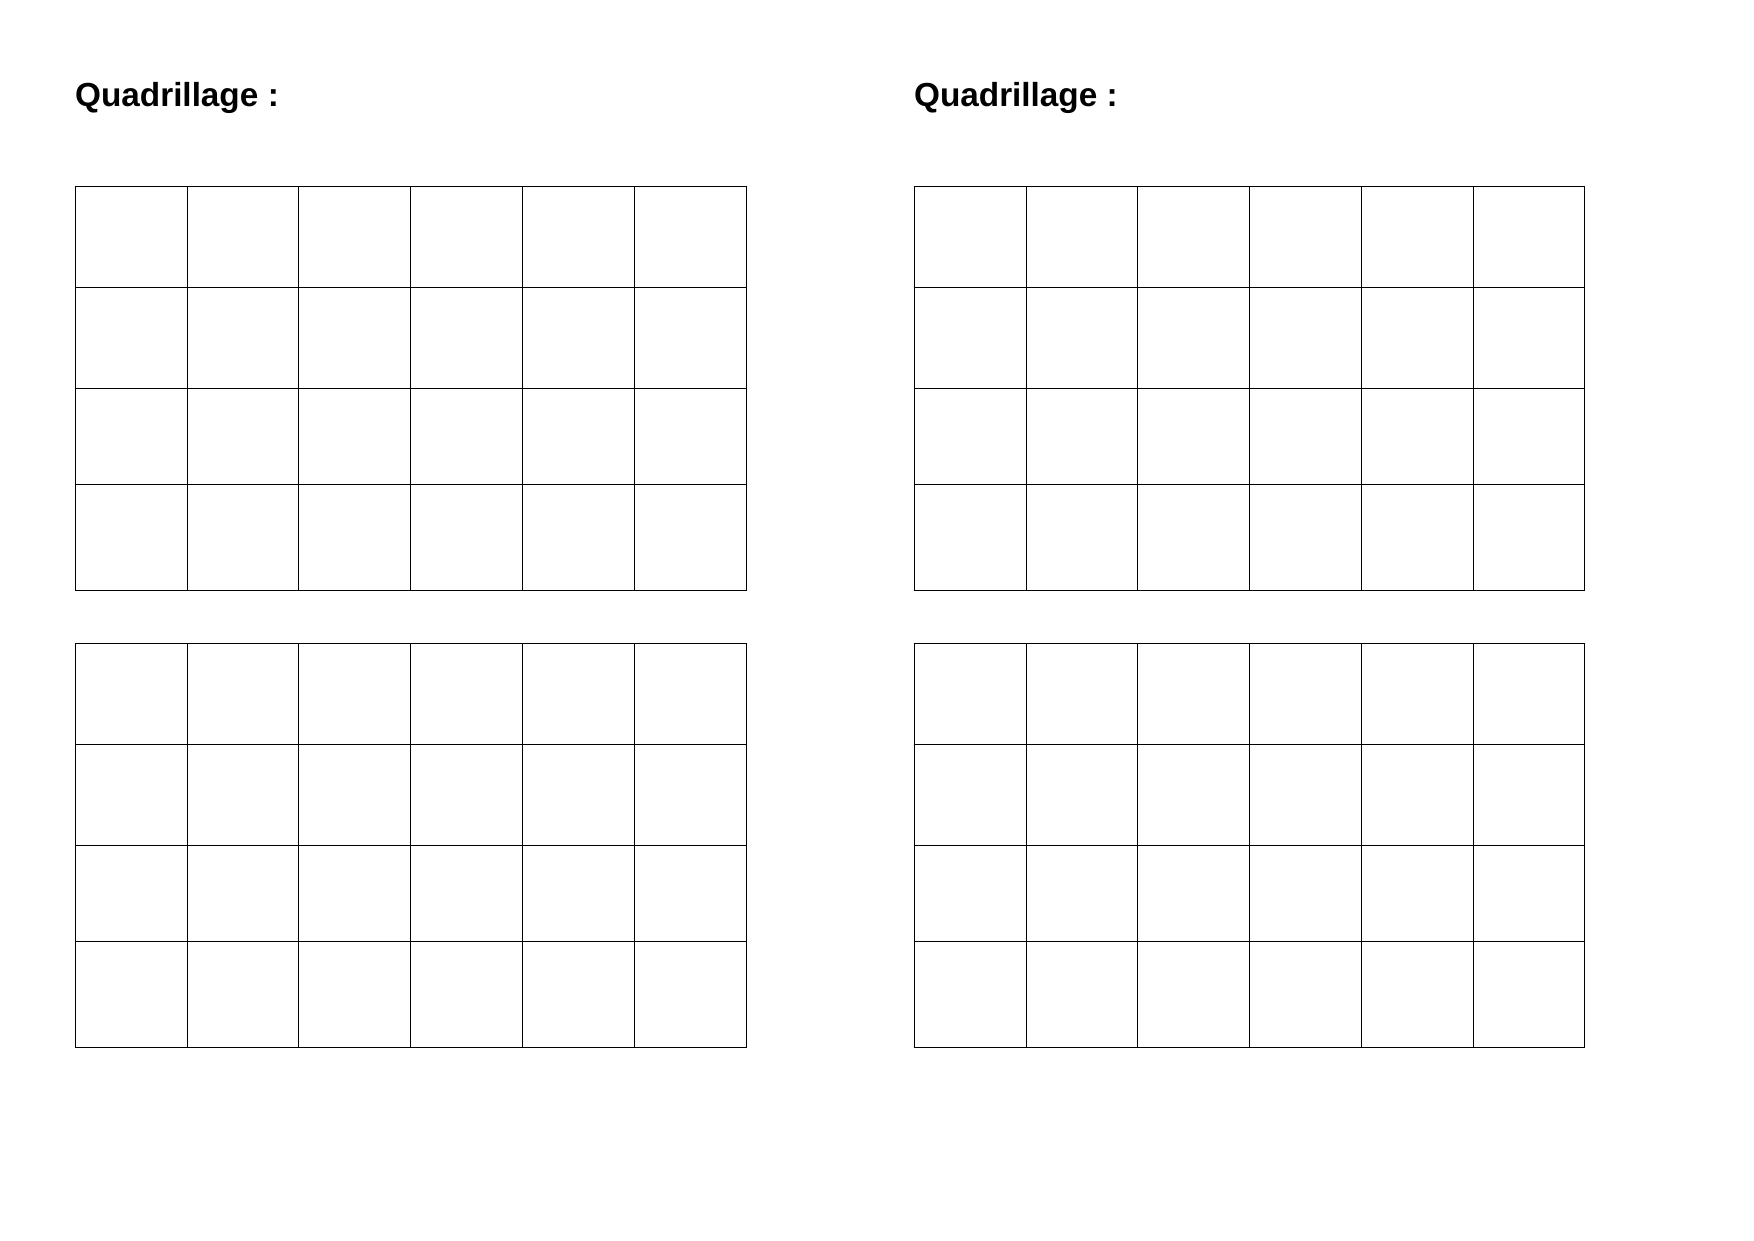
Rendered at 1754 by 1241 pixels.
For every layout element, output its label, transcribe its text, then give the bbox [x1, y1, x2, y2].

table_cell [299, 389, 410, 484]
table_cell [523, 288, 634, 388]
table_header [188, 187, 298, 287]
table_cell [188, 389, 298, 484]
table_cell [411, 745, 522, 845]
table_header [523, 187, 634, 287]
table_header [1250, 644, 1361, 744]
table_cell [1362, 389, 1473, 484]
table_cell [1362, 942, 1473, 1047]
table_header [1250, 187, 1361, 287]
table_cell [1138, 389, 1249, 484]
table_cell [915, 846, 1026, 941]
table_header [635, 644, 746, 744]
table_cell [1138, 846, 1249, 941]
table_cell [76, 485, 187, 589]
table_cell [1474, 745, 1584, 845]
table_cell [188, 485, 298, 589]
table_cell [635, 288, 746, 388]
table_cell [76, 942, 187, 1047]
table_header [1474, 187, 1584, 287]
table_cell [1250, 389, 1361, 484]
table_header [1027, 644, 1137, 744]
table_cell [76, 846, 187, 941]
table_header [76, 187, 187, 287]
table_cell [1362, 288, 1473, 388]
table_cell [1250, 288, 1361, 388]
table_cell [299, 942, 410, 1047]
table_header [1474, 644, 1584, 744]
table_cell [915, 745, 1026, 845]
table_cell [1138, 485, 1249, 589]
table_cell [76, 288, 187, 388]
table_cell [523, 846, 634, 941]
table_header [915, 644, 1026, 744]
table_cell [1250, 846, 1361, 941]
table_header [1362, 187, 1473, 287]
table_cell [411, 288, 522, 388]
table_cell [76, 389, 187, 484]
table_cell [188, 846, 298, 941]
table_cell [411, 485, 522, 589]
table_cell [523, 745, 634, 845]
table_cell [411, 389, 522, 484]
table_cell [1362, 846, 1473, 941]
table_cell [1027, 485, 1137, 589]
table_cell [635, 485, 746, 589]
table_cell [915, 485, 1026, 589]
table_header [1362, 644, 1473, 744]
table_header [76, 644, 187, 744]
table_cell [915, 288, 1026, 388]
table_header [188, 644, 298, 744]
table_cell [523, 485, 634, 589]
table_cell [188, 288, 298, 388]
table_header [299, 644, 410, 744]
table_cell [1027, 942, 1137, 1047]
table_cell [1027, 846, 1137, 941]
table_cell [1474, 485, 1584, 589]
table_cell [915, 942, 1026, 1047]
table_cell [1250, 745, 1361, 845]
table_cell [635, 389, 746, 484]
table_cell [635, 942, 746, 1047]
table_header [635, 187, 746, 287]
table_cell [411, 942, 522, 1047]
table_cell [1250, 485, 1361, 589]
table_cell [1474, 846, 1584, 941]
table_cell [1362, 485, 1473, 589]
table_cell [1027, 288, 1137, 388]
table_cell [1138, 288, 1249, 388]
text Quadrillage : [75, 75, 840, 113]
table_cell [1474, 288, 1584, 388]
table_cell [635, 846, 746, 941]
table_cell [635, 745, 746, 845]
table_header [1138, 187, 1249, 287]
table_cell [299, 846, 410, 941]
table_cell [523, 942, 634, 1047]
table_header [1027, 187, 1137, 287]
table_cell [523, 389, 634, 484]
table_cell [1474, 942, 1584, 1047]
table_header [411, 187, 522, 287]
table_cell [1138, 745, 1249, 845]
table_cell [1027, 745, 1137, 845]
table_cell [1138, 942, 1249, 1047]
table_cell [299, 288, 410, 388]
table_cell [76, 745, 187, 845]
table_header [915, 187, 1026, 287]
table_cell [1250, 942, 1361, 1047]
table_cell [411, 846, 522, 941]
table_cell [299, 745, 410, 845]
table_header [299, 187, 410, 287]
text Quadrillage : [914, 75, 1679, 113]
table_header [411, 644, 522, 744]
table_cell [188, 942, 298, 1047]
table_cell [1362, 745, 1473, 845]
table_cell [299, 485, 410, 589]
table_cell [915, 389, 1026, 484]
table_cell [1474, 389, 1584, 484]
table_cell [188, 745, 298, 845]
table_cell [1027, 389, 1137, 484]
table_header [523, 644, 634, 744]
table_header [1138, 644, 1249, 744]
